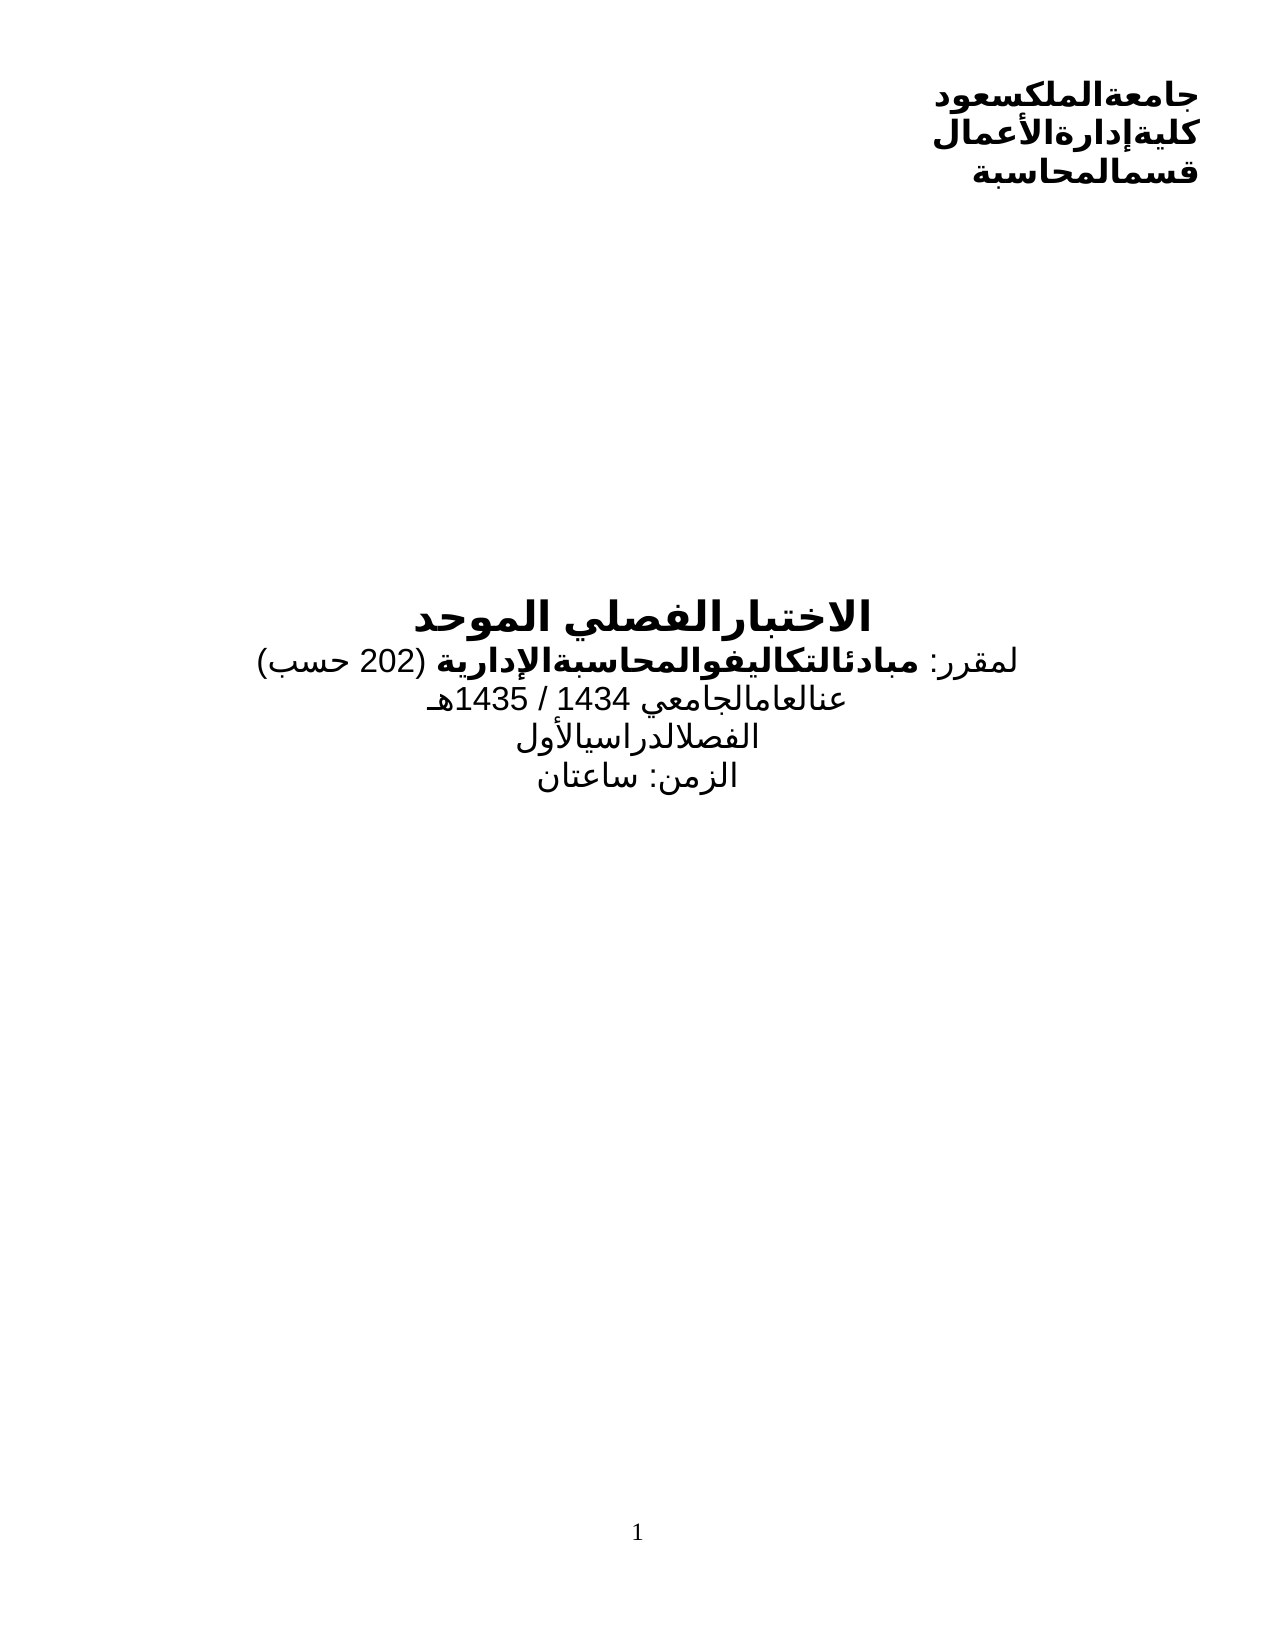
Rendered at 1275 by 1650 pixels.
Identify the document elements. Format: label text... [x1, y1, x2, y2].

text الفصلالدراسيالأول [75, 718, 1200, 756]
text قسمالمحاسبة [75, 152, 1200, 190]
text الاختبارالفصلي الموحد [75, 593, 1200, 641]
text جامعةالملكسعود [75, 75, 1200, 113]
text لمقرر: مبادئالتكاليفوالمحاسبةالإدارية (202 حسب) [75, 641, 1200, 679]
text عنالعامالجامعي 1434 / 1435هـ [75, 679, 1200, 718]
text الزمن: ساعتان [75, 756, 1200, 794]
text كليةإدارةالأعمال [75, 113, 1200, 152]
